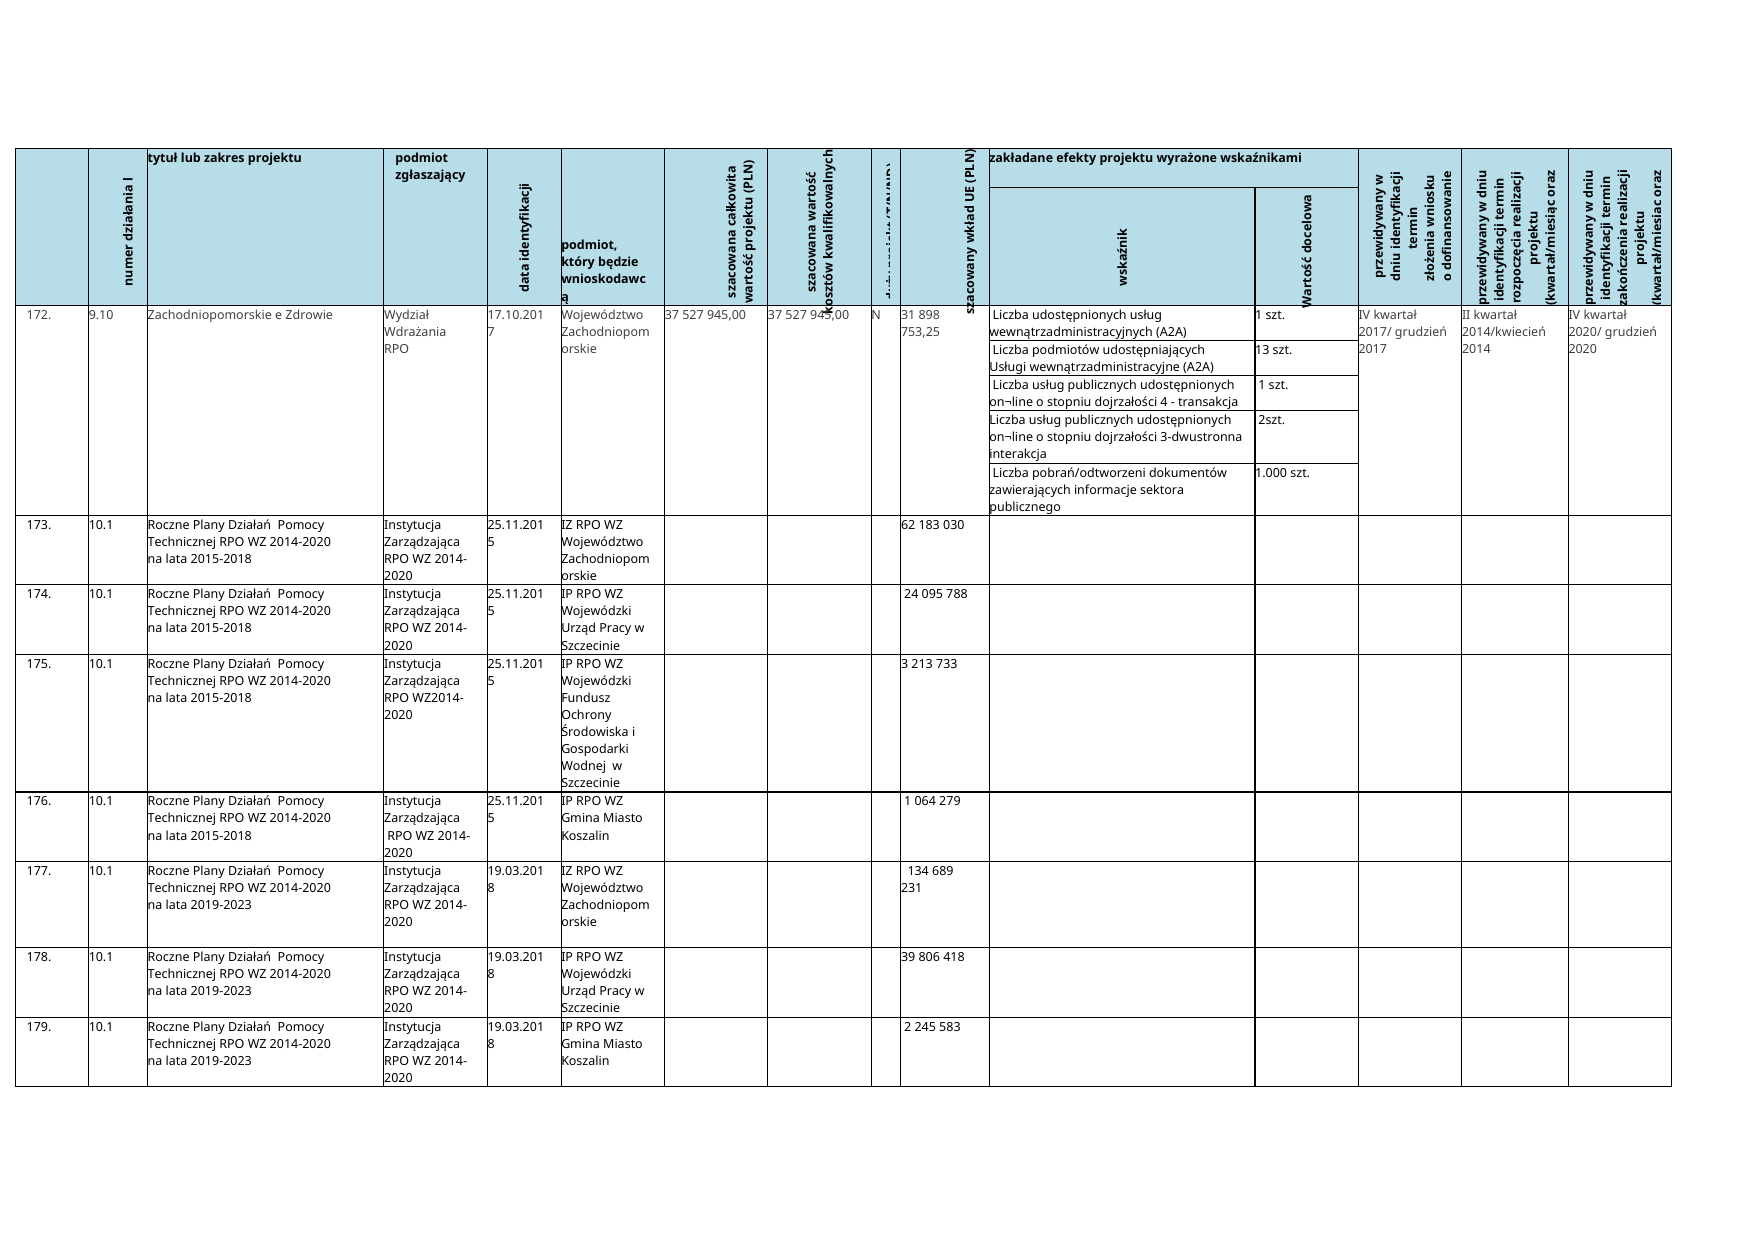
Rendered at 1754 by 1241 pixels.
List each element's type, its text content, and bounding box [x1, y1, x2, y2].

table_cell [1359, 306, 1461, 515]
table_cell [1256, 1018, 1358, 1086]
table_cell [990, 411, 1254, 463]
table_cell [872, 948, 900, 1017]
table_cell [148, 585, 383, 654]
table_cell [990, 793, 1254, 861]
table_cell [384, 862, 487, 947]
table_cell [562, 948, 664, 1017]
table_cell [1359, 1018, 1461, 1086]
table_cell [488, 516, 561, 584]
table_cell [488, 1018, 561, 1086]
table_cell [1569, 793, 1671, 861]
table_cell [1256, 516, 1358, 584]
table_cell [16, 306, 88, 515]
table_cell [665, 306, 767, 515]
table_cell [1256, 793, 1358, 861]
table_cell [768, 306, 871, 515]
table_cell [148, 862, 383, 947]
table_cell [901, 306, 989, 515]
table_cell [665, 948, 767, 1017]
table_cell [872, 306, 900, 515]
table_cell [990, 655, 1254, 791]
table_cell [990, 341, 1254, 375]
table_header przewidywany w dniu identyfikacji termin rozpoczęcia realizacji projektu (kwartał/miesiąc oraz rok) [1462, 149, 1568, 305]
table_header przewidywany w dniu identyfikacji termin zakończenia realizacji projektu (kwartał/miesiąc oraz rok) [1569, 149, 1671, 305]
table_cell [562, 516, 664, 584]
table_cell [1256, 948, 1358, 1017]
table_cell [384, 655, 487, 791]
table_header data identyfikacji [488, 149, 561, 305]
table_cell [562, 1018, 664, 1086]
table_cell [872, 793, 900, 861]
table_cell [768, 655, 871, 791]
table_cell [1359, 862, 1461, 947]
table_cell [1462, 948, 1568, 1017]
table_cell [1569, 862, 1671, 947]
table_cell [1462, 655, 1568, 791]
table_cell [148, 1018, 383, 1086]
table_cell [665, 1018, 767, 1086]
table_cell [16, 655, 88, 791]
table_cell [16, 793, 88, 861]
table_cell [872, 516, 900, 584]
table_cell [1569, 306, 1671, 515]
table_header szacowana całkowita wartość projektu (PLN) [665, 149, 767, 305]
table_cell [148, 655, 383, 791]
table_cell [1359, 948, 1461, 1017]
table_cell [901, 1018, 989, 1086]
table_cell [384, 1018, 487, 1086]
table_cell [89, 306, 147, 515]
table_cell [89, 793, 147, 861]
table_header szacowana wartość kosztów kwalifikowalnych [768, 149, 871, 305]
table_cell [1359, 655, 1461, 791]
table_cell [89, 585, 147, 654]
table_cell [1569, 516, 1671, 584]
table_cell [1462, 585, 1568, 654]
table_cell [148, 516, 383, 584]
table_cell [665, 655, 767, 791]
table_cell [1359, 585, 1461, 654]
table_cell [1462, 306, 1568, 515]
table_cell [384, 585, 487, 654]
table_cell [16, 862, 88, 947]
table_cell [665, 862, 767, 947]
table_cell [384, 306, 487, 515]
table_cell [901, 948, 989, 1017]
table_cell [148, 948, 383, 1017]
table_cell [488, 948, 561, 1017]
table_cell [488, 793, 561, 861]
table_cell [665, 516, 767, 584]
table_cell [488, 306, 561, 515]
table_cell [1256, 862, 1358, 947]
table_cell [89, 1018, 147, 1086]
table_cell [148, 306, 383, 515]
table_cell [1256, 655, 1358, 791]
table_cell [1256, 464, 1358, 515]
table_header zakładane efekty projektu wyrażone wskaźnikami [990, 149, 1358, 187]
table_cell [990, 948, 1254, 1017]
table_header tytuł lub zakres projektu [148, 149, 383, 305]
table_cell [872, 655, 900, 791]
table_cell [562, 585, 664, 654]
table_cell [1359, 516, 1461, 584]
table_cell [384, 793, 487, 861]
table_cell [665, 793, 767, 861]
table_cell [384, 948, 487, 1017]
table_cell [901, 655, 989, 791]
table_header duży projekt (T/N/ND) [872, 149, 900, 305]
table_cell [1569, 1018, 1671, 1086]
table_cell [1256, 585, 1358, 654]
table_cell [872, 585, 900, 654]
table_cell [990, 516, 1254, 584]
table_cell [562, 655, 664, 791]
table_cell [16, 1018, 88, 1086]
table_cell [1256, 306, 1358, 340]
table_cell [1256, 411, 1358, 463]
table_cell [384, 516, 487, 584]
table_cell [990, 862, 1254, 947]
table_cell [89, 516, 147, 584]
table_header [16, 149, 88, 305]
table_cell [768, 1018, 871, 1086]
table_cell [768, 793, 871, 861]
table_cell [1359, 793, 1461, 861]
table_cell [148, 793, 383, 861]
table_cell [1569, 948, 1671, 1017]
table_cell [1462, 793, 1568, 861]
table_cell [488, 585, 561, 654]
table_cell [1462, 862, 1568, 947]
table_header numer działania l [89, 149, 147, 305]
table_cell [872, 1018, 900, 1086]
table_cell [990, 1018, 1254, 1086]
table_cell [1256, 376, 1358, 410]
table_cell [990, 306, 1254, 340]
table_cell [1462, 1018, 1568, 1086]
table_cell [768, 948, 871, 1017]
table_header przewidywany w dniu identyfikacji termin złożenia wniosku o dofinansowanie (kwartał/ miesiąc oraz rok) [1359, 149, 1461, 305]
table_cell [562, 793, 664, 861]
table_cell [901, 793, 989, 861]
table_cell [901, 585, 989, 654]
table_header szacowany wkład UE (PLN) [901, 149, 989, 305]
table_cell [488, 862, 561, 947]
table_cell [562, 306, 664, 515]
table_header podmiot zgłaszający [384, 149, 487, 305]
table_cell wskaźnik [990, 188, 1254, 305]
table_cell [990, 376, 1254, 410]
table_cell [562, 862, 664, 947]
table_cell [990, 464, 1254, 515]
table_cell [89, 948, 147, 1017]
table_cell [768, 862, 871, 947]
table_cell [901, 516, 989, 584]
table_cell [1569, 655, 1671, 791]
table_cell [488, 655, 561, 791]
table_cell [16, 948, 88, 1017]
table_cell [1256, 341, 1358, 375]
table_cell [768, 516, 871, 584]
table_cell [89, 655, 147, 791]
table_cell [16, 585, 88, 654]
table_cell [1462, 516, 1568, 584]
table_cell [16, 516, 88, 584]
table_header podmiot, który będzie wnioskodawcą [562, 149, 664, 305]
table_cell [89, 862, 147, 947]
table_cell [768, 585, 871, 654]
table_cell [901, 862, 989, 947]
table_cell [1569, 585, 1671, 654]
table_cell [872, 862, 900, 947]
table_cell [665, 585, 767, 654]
table_cell Wartość docelowa [1256, 188, 1358, 305]
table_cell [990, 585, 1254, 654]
